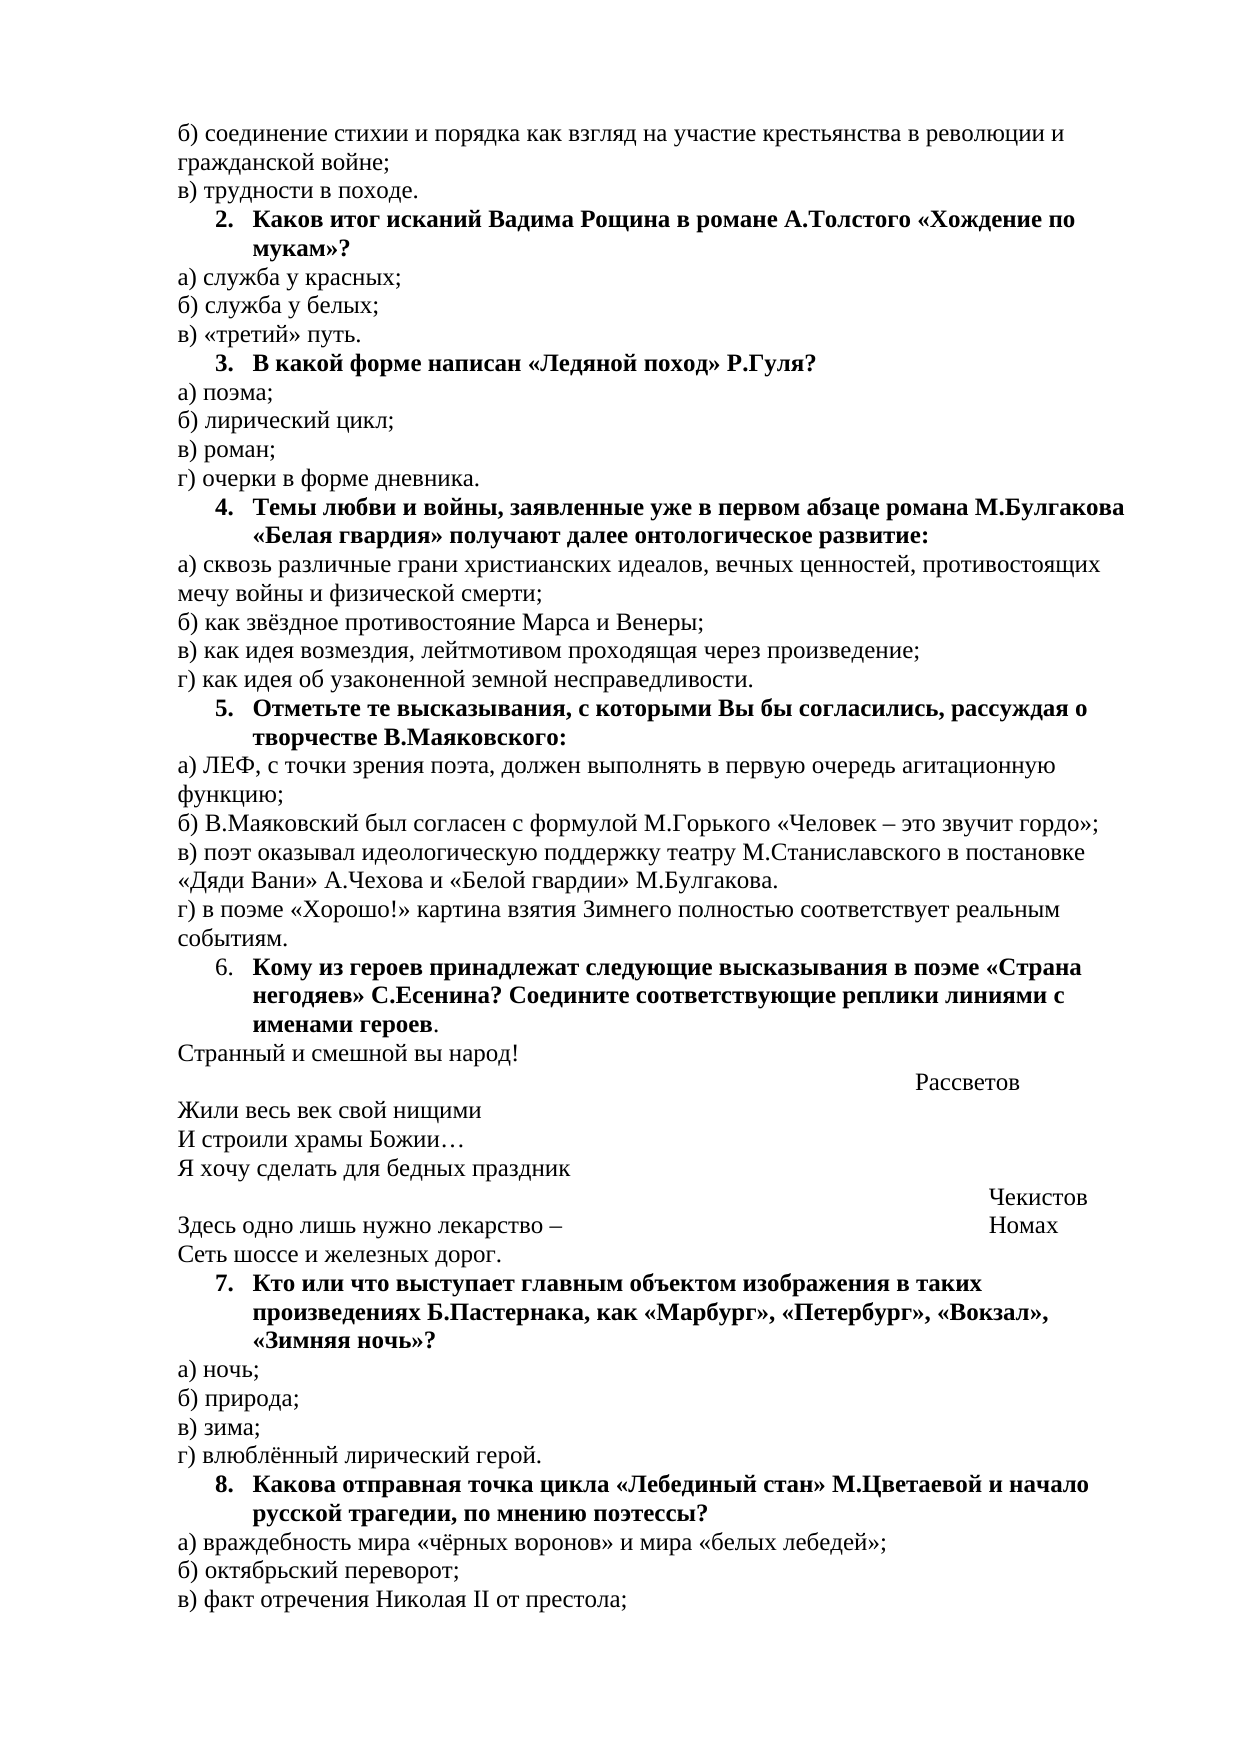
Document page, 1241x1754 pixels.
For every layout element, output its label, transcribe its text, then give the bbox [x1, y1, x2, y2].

text б) соединение стихии и порядка как взгляд на участие крестьянства в революции и гражданской войне; [177, 118, 1152, 176]
text Чекистов [177, 1182, 1152, 1211]
text в) как идея возмездия, лейтмотивом проходящая через произведение; [177, 636, 1152, 664]
list Темы любви и войны, заявленные уже в первом абзаце романа М.Булгакова «Белая гвардия» получают далее онтологическое развитие: [215, 492, 1152, 549]
text а) ночь; [177, 1354, 1152, 1383]
text г) как идея об узаконенной земной несправедливости. [177, 664, 1152, 693]
text И строили храмы Божии… [177, 1124, 1152, 1153]
text в) роман; [177, 434, 1152, 463]
text Жили весь век свой нищими [177, 1096, 1152, 1124]
list Кто или что выступает главным объектом изображения в таких произведениях Б.Пастернака, как «Марбург», «Петербург», «Вокзал», «Зимняя ночь»? [215, 1268, 1152, 1354]
text б) как звёздное противостояние Марса и Венеры; [177, 607, 1152, 636]
list Каков итог исканий Вадима Рощина в романе А.Толстого «Хождение по мукам»? [215, 204, 1152, 262]
text в) «третий» путь. [177, 319, 1152, 348]
text Я хочу сделать для бедных праздник [177, 1153, 1152, 1182]
text Странный и смешной вы народ! [177, 1038, 1152, 1067]
text в) факт отречения Николая II от престола; [177, 1584, 1152, 1613]
text в) поэт оказывал идеологическую поддержку театру М.Станиславского в постановке «Дяди Вани» А.Чехова и «Белой гвардии» М.Булгакова. [177, 837, 1152, 894]
text Рассветов [177, 1067, 1152, 1096]
text а) враждебность мира «чёрных воронов» и мира «белых лебедей»; [177, 1527, 1152, 1556]
text а) ЛЕФ, с точки зрения поэта, должен выполнять в первую очередь агитационную функцию; [177, 751, 1152, 808]
text б) В.Маяковский был согласен с формулой М.Горького «Человек – это звучит гордо»; [177, 808, 1152, 837]
text Сеть шоссе и железных дорог. [177, 1239, 1152, 1268]
text б) октябрьский переворот; [177, 1556, 1152, 1584]
text б) служба у белых; [177, 291, 1152, 319]
text в) зима; [177, 1412, 1152, 1441]
text г) влюблённый лирический герой. [177, 1441, 1152, 1469]
list В какой форме написан «Ледяной поход» Р.Гуля? [215, 348, 1152, 377]
list Кому из героев принадлежат следующие высказывания в поэме «Страна негодяев» С.Есенина? Соедините соответствующие реплики линиями с именами героев. [215, 952, 1152, 1038]
text б) природа; [177, 1383, 1152, 1412]
text а) служба у красных; [177, 262, 1152, 291]
text г) очерки в форме дневника. [177, 463, 1152, 492]
text в) трудности в походе. [177, 176, 1152, 204]
text а) сквозь различные грани христианских идеалов, вечных ценностей, противостоящих мечу войны и физической смерти; [177, 549, 1152, 607]
text г) в поэме «Хорошо!» картина взятия Зимнего полностью соответствует реальным событиям. [177, 894, 1152, 952]
list Отметьте те высказывания, с которыми Вы бы согласились, рассуждая о творчестве В.Маяковского: [215, 693, 1152, 751]
text а) поэма; [177, 377, 1152, 406]
text б) лирический цикл; [177, 406, 1152, 434]
text Здесь одно лишь нужно лекарство – Номах [177, 1211, 1152, 1239]
list Какова отправная точка цикла «Лебединый стан» М.Цветаевой и начало русской трагедии, по мнению поэтессы? [215, 1469, 1152, 1527]
